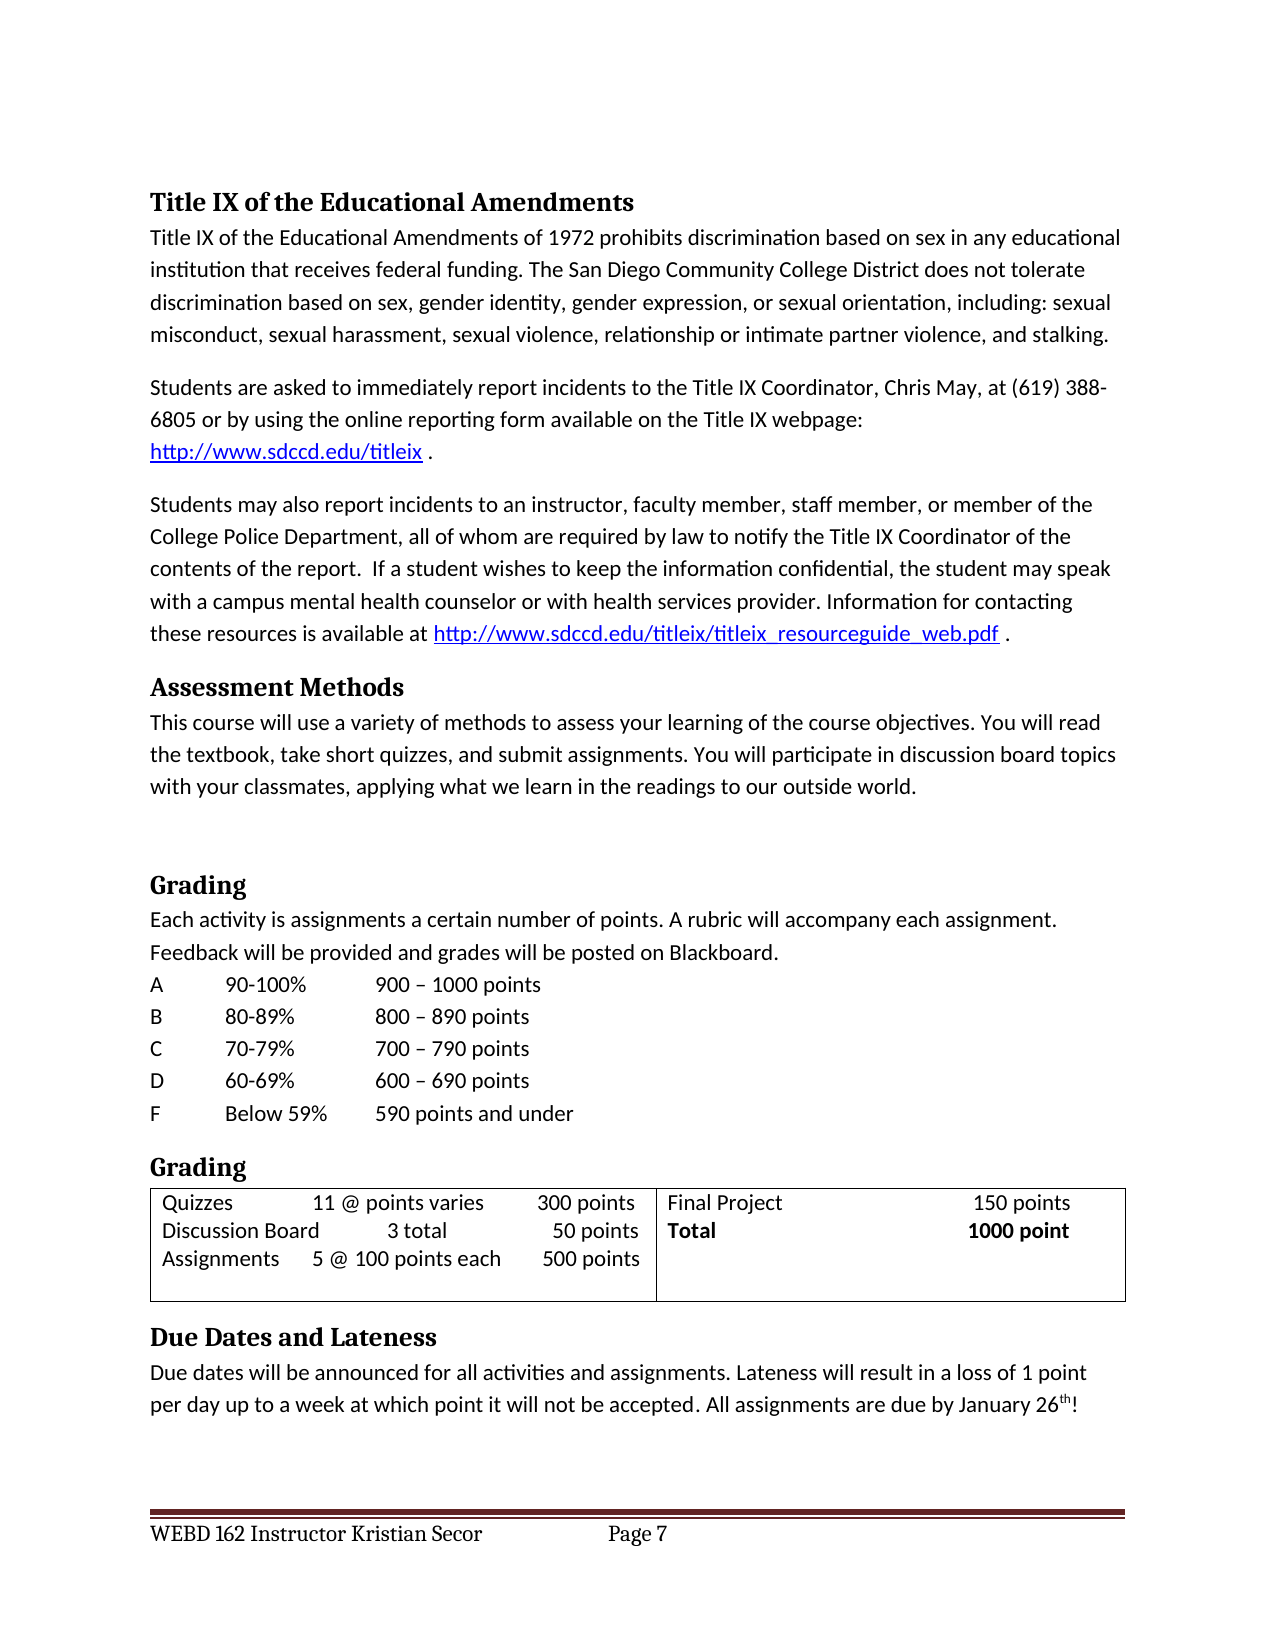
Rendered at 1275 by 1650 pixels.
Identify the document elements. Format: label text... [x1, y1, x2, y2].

text B 80-89% 800 – 890 points [150, 1002, 1125, 1030]
subtitle Assessment Methods [150, 672, 1125, 703]
text D 60-69% 600 – 690 points [150, 1066, 1125, 1094]
text C 70-79% 700 – 790 points [150, 1034, 1125, 1062]
subtitle Title IX of the Educational Amendments [150, 187, 1125, 219]
subtitle Due Dates and Lateness [150, 1322, 1125, 1353]
text Students may also report incidents to an instructor, faculty member, staff member, or member of the College Police Department, all of whom are required by law to notify the Title IX Coordinator of the contents of the report. If a student wishes to keep the information confidential, the student may speak with a campus mental health counselor or with health services provider. Information for contacting these resources is available at http://www.sdccd.edu/titleix/titleix_resourceguide_web.pdf . [150, 490, 1125, 647]
text Each activity is assignments a certain number of points. A rubric will accompany each assignment. Feedback will be provided and grades will be posted on Blackboard. [150, 906, 1125, 966]
subtitle Grading [150, 870, 1125, 901]
table_header Final Project 150 points Total 1000 point [657, 1189, 1125, 1301]
text This course will use a variety of methods to assess your learning of the course objectives. You will read the textbook, take short quizzes, and submit assignments. You will participate in discussion board topics with your classmates, applying what we learn in the readings to our outside world. [150, 708, 1125, 800]
text A 90-100% 900 – 1000 points [150, 970, 1125, 998]
text Students are asked to immediately report incidents to the Title IX Coordinator, Chris May, at (619) 388-6805 or by using the online reporting form available on the Title IX webpage: http://www.sdccd.edu/titleix . [150, 373, 1125, 465]
text F Below 59% 590 points and under [150, 1099, 1125, 1127]
table_header Quizzes 11 @ points varies 300 points Discussion Board 3 total 50 points Assignments 5 @ 100 points each 500 points [151, 1189, 656, 1301]
text Title IX of the Educational Amendments of 1972 prohibits discrimination based on sex in any educational institution that receives federal funding. The San Diego Community College District does not tolerate discrimination based on sex, gender identity, gender expression, or sexual orientation, including: sexual misconduct, sexual harassment, sexual violence, relationship or intimate partner violence, and stalking. [150, 223, 1125, 348]
subtitle Grading [150, 1152, 1125, 1183]
text Due dates will be announced for all activities and assignments. Lateness will result in a loss of 1 point per day up to a week at which point it will not be accepted. All assignments are due by January 26th! [150, 1358, 1125, 1418]
